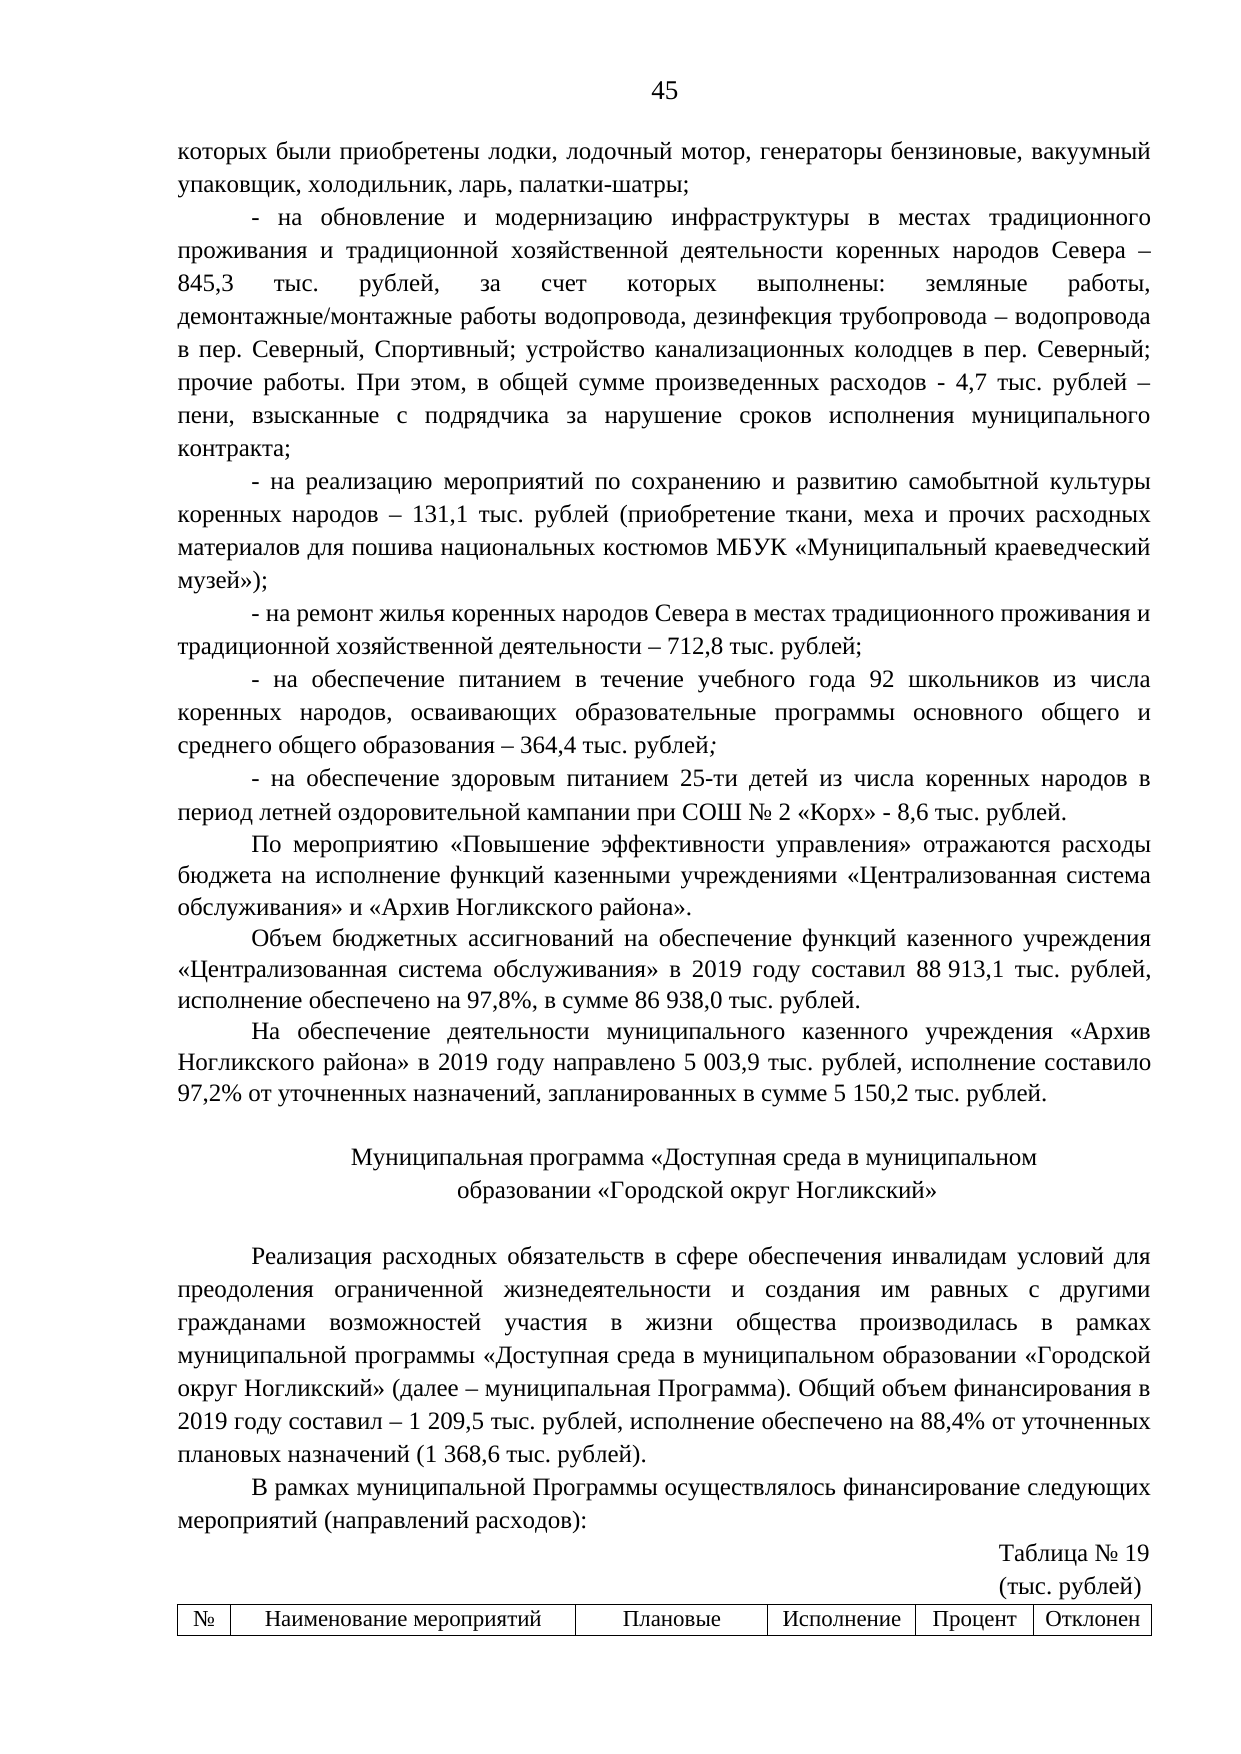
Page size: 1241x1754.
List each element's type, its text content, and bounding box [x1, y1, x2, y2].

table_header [231, 1605, 575, 1635]
text В рамках муниципальной Программы осуществлялось финансирование следующих мероприятий (направлений расходов): [177, 1472, 1152, 1534]
text Муниципальная программа «Доступная среда в муниципальном [177, 1142, 1152, 1171]
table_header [1034, 1605, 1151, 1635]
text - на обеспечение здоровым питанием 25-ти детей из числа коренных народов в период летней оздоровительной кампании при СОШ № 2 «Корх» - 8,6 тыс. рублей. [177, 763, 1152, 825]
text образовании «Городской округ Ногликский» [177, 1175, 1152, 1204]
text - на обеспечение питанием в течение учебного года 92 школьников из числа коренных народов, осваивающих образовательные программы основного общего и среднего общего образования – 364,4 тыс. рублей; [177, 664, 1152, 759]
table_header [576, 1605, 767, 1635]
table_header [916, 1605, 1033, 1635]
text Таблица № 19 [177, 1538, 1152, 1567]
text - на обновление и модернизацию инфраструктуры в местах традиционного проживания и традиционной хозяйственной деятельности коренных народов Севера – 845,3 тыс. рублей, за счет которых выполнены: земляные работы, демонтажные/монтажные работы водопровода, дезинфекция трубопровода – водопровода в пер. Северный, Спортивный; устройство канализационных колодцев в пер. Северный; прочие работы. При этом, в общей сумме произведенных расходов - 4,7 тыс. рублей – пени, взысканные с подрядчика за нарушение сроков исполнения муниципального контракта; [177, 202, 1152, 462]
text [177, 136, 1152, 198]
text На обеспечение деятельности муниципального казенного учреждения «Архив Ногликского района» в 2019 году направлено 5 003,9 тыс. рублей, исполнение составило 97,2% от уточненных назначений, запланированных в сумме 5 150,2 тыс. рублей. [177, 1016, 1152, 1107]
text - на ремонт жилья коренных народов Севера в местах традиционного проживания и традиционной хозяйственной деятельности – 712,8 тыс. рублей; [177, 598, 1152, 660]
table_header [768, 1605, 915, 1635]
text Реализация расходных обязательств в сфере обеспечения инвалидам условий для преодоления ограниченной жизнедеятельности и создания им равных с другими гражданами возможностей участия в жизни общества производилась в рамках муниципальной программы «Доступная среда в муниципальном образовании «Городской округ Ногликский» (далее – муниципальная Программа). Общий объем финансирования в 2019 году составил – 1 209,5 тыс. рублей, исполнение обеспечено на 88,4% от уточненных плановых назначений (1 368,6 тыс. рублей). [177, 1241, 1152, 1468]
text - на реализацию мероприятий по сохранению и развитию самобытной культуры коренных народов – 131,1 тыс. рублей (приобретение ткани, меха и прочих расходных материалов для пошива национальных костюмов МБУК «Муниципальный краеведческий музей»); [177, 466, 1152, 594]
text По мероприятию «Повышение эффективности управления» отражаются расходы бюджета на исполнение функций казенными учреждениями «Централизованная система обслуживания» и «Архив Ногликского района». [177, 829, 1152, 920]
table_header № п/п [178, 1605, 230, 1635]
text Объем бюджетных ассигнований на обеспечение функций казенного учреждения «Централизованная система обслуживания» в 2019 году составил 88 913,1 тыс. рублей, исполнение обеспечено на 97,8%, в сумме 86 938,0 тыс. рублей. [177, 923, 1152, 1013]
text (тыс. рублей) [177, 1571, 1152, 1600]
